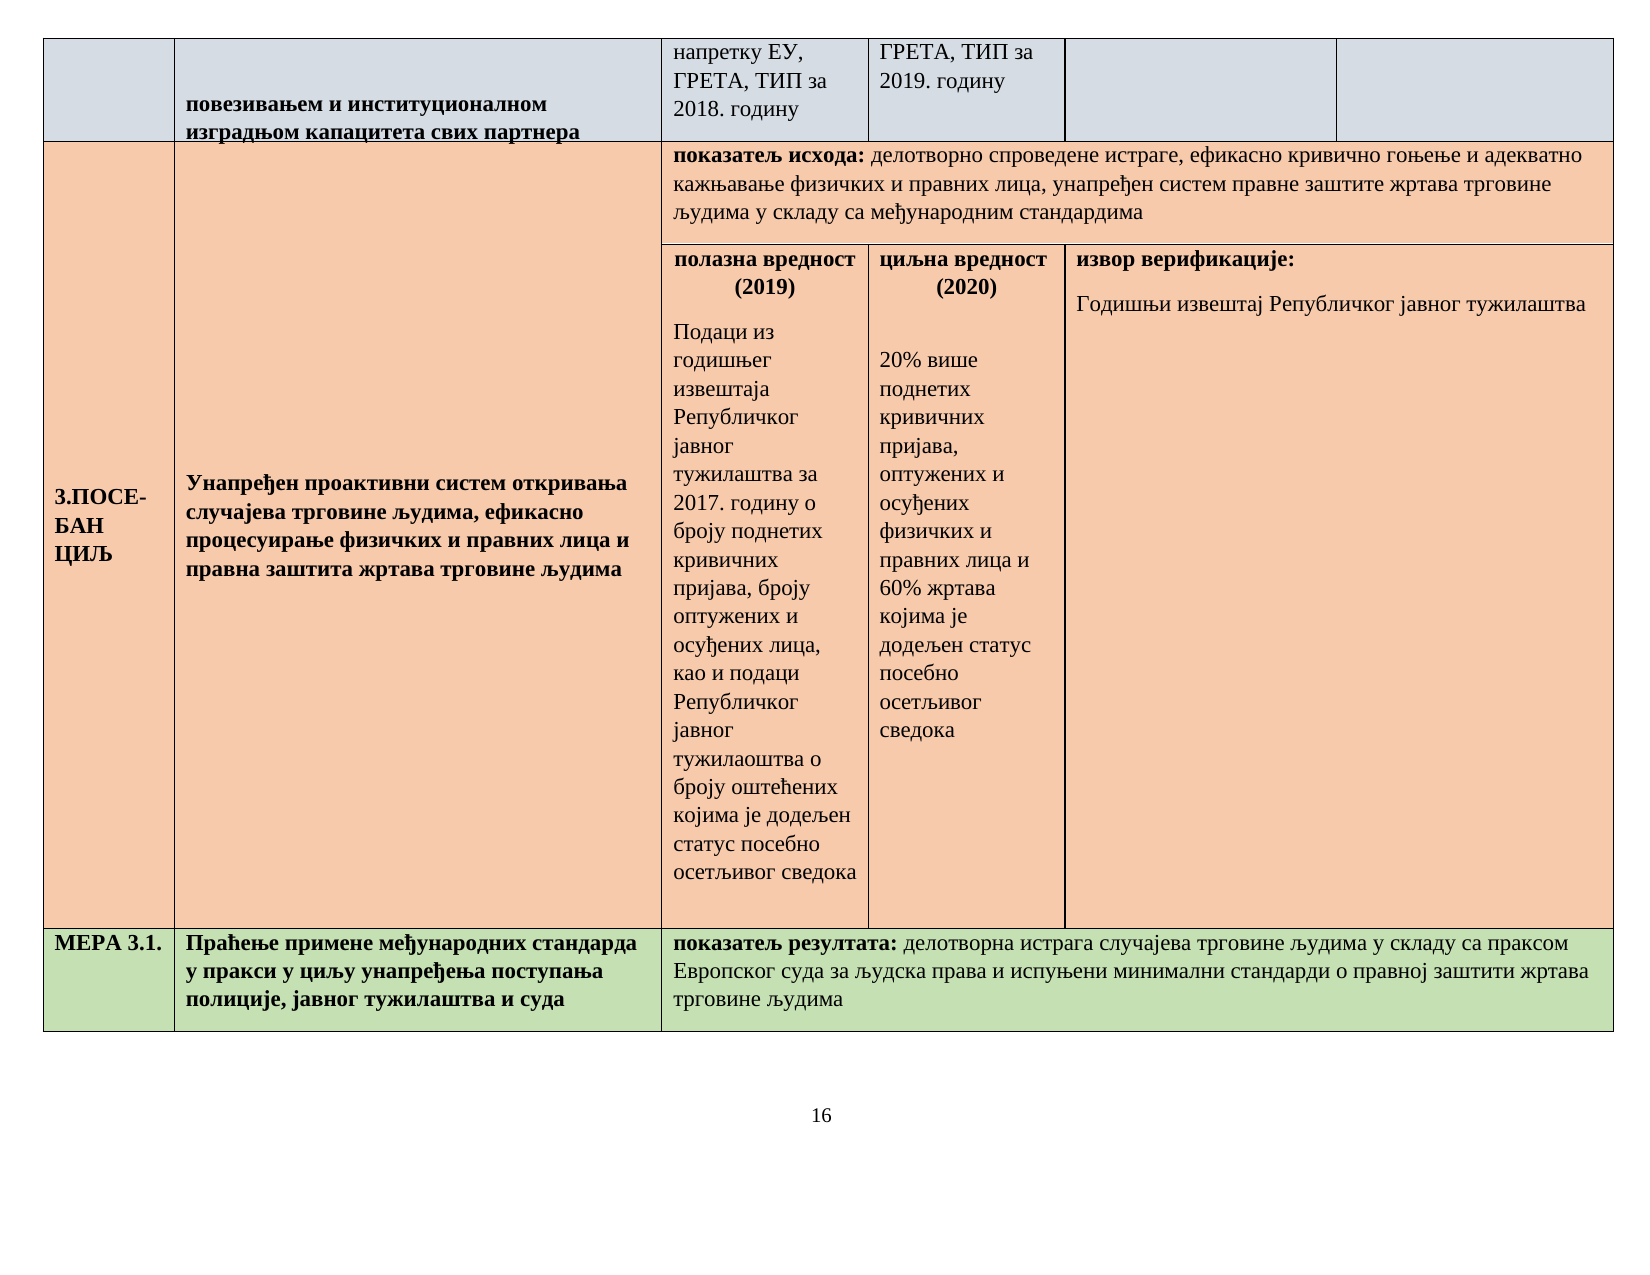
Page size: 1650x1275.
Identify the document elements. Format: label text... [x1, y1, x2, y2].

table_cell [869, 39, 1064, 141]
table_cell Праћење примене међународних стандарда у пракси у циљу унапређења поступања полиције, јавног тужилаштва и суда [175, 929, 661, 1031]
table_cell показатељ резултата: делотворна истрага случајева трговине људима у складу са праксом Европског суда за људска права и испуњени минимални стандарди о правној заштити жртава трговине људима [662, 929, 1613, 1031]
table_cell извор верификације: Годишњи извештај Републичког јавног тужилаштва [1066, 245, 1613, 928]
table_cell МЕРА 3.1. [44, 929, 174, 1031]
table_cell циљна вредност (2020) 20% више поднетих кривичних пријава, оптужених и осуђених физичких и правних лица и 60% жртава којима је додељен статус посебно осетљивог сведока [869, 245, 1064, 928]
table_cell [1337, 39, 1613, 141]
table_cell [662, 39, 868, 141]
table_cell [1066, 39, 1336, 141]
table_cell Унапређен проактивни систем откривања случајева трговине људима, ефикасно процесуирање физичких и правних лица и правна заштита жртава трговине људима [175, 142, 661, 928]
table_cell полазна вредност (2019) Подаци из годишњег извештаја Републичког јавног тужилаштва за 2017. годину о броју поднетих кривичних пријава, броју оптужених и осуђених лица, као и подаци Републичког јавног тужилаоштва о броју оштећених којима је додељен статус посебно осетљивог сведока [662, 245, 868, 928]
table_cell 3.ПОСЕ- БАН ЦИЉ [44, 142, 174, 928]
table_cell показатељ исхода: делотворно спроведене истраге, ефикасно кривично гоњење и адекватно кажњавање физичких и правних лица, унапређен систем правне заштите жртава трговине људима у складу са међународним стандардима [662, 142, 1613, 243]
